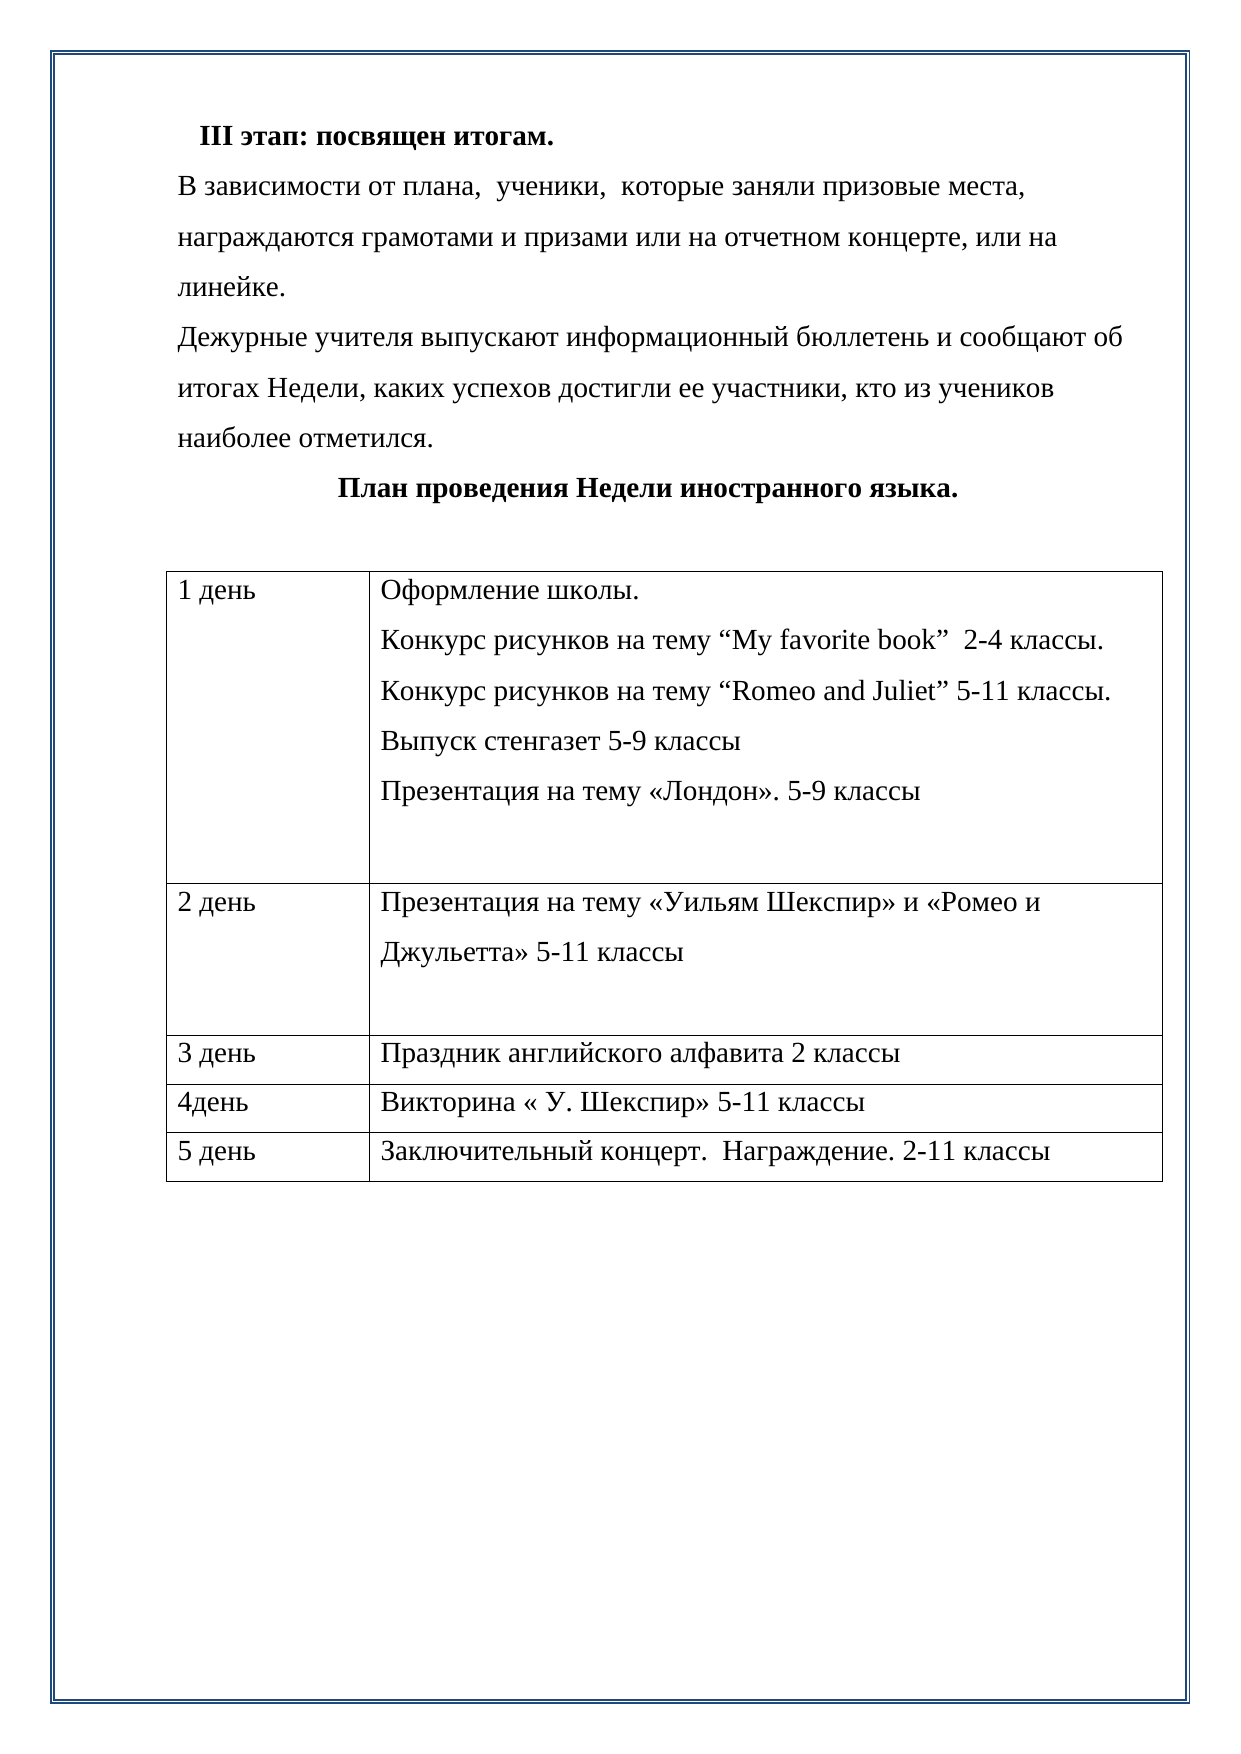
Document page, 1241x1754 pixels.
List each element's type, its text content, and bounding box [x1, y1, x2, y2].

table_cell Презентация на тему «Уильям Шекспир» и «Ромео и Джульетта» 5-11 классы [370, 884, 1162, 1034]
table_cell Праздник английского алфавита 2 классы [370, 1036, 1162, 1083]
table_cell 5 день [167, 1133, 369, 1181]
table_cell Заключительный концерт. Награждение. 2-11 классы [370, 1133, 1162, 1181]
table_cell 3 день [167, 1036, 369, 1083]
text В зависимости от плана, ученики, которые заняли призовые места, награждаются грамотами и призами или на отчетном концерте, или на линейке. [177, 168, 1152, 303]
table_cell 4день [167, 1085, 369, 1132]
table_cell 2 день [167, 884, 369, 1034]
table_header Оформление школы. Конкурс рисунков на тему “My favorite book” 2-4 классы. Конкурс рисунков на тему “Romeo and Juliet” 5-11 классы. Выпуск стенгазет 5-9 классы Презентация на тему «Лондон». 5-9 классы [370, 572, 1162, 883]
table_cell Викторина « У. Шекспир» 5-11 классы [370, 1085, 1162, 1132]
text III этап: посвящен итогам. [177, 118, 1152, 152]
table_header 1 день [167, 572, 369, 883]
text Дежурные учителя выпускают информационный бюллетень и сообщают об итогах Недели, каких успехов достигли ее участники, кто из учеников наиболее отметился. [177, 319, 1152, 453]
text План проведения Недели иностранного языка. [177, 470, 1152, 504]
